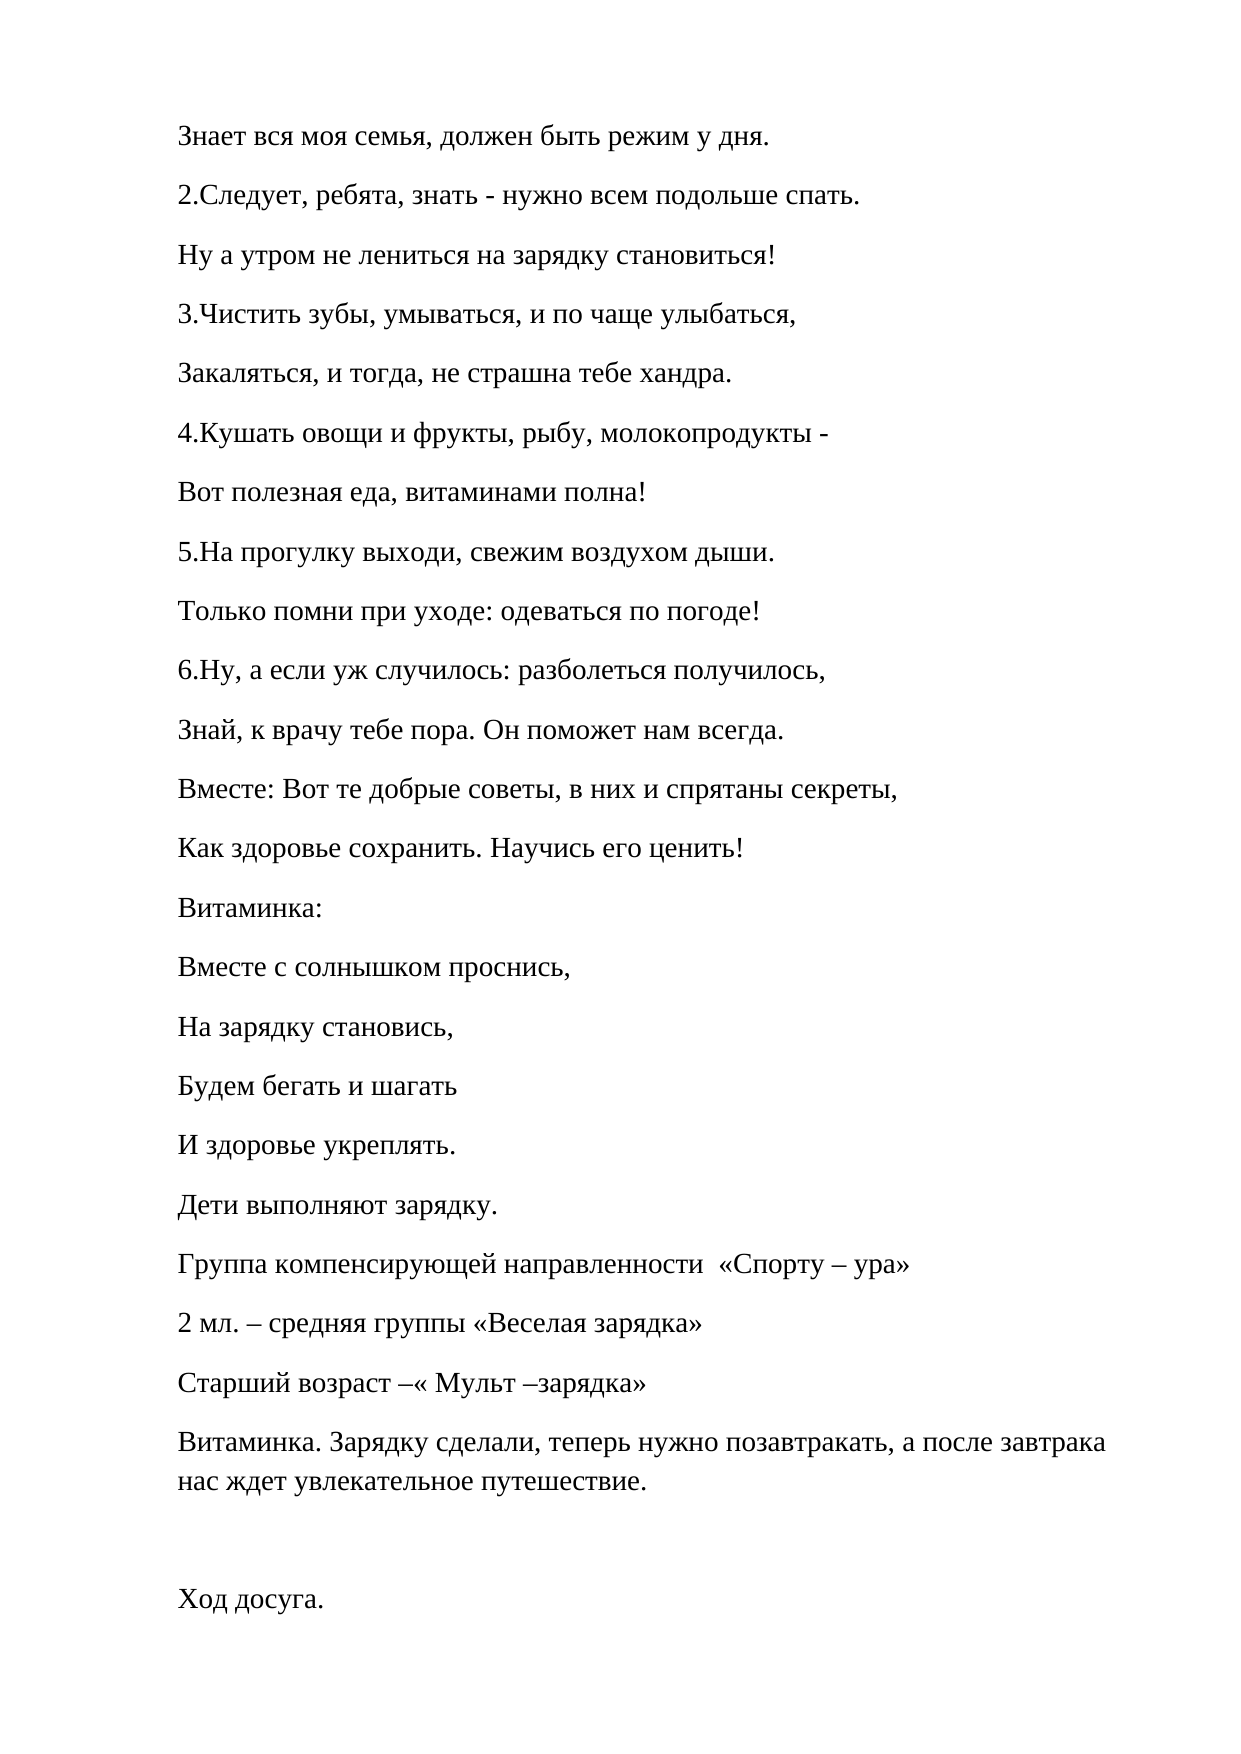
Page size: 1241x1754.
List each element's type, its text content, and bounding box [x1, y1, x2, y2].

text Витаминка. Зарядку сделали, теперь нужно позавтракать, а после завтрака нас ждет увлекательное путешествие. [177, 1424, 1152, 1496]
text Витаминка: [177, 890, 1152, 923]
text Вот полезная еда, витаминами полна! [177, 474, 1152, 508]
text Вместе с солнышком проснись, [177, 949, 1152, 983]
text Ну а утром не лениться на зарядку становиться! [177, 237, 1152, 270]
text Дети выполняют зарядку. [177, 1187, 1152, 1220]
text Закаляться, и тогда, не страшна тебе хандра. [177, 356, 1152, 389]
text Знает вся моя семья, должен быть режим у дня. [177, 118, 1152, 152]
text Как здоровье сохранить. Научись его ценить! [177, 831, 1152, 864]
text 4.Кушать овощи и фрукты, рыбу, молокопродукты - [177, 415, 1152, 448]
text 5.На прогулку выходи, свежим воздухом дыши. [177, 534, 1152, 567]
text Будем бегать и шагать [177, 1068, 1152, 1102]
text На зарядку становись, [177, 1009, 1152, 1042]
text Только помни при уходе: одеваться по погоде! [177, 593, 1152, 627]
text 2.Следует, ребята, знать - нужно всем подольше спать. [177, 177, 1152, 211]
text Старший возраст –« Мульт –зарядка» [177, 1365, 1152, 1398]
text Знай, к врачу тебе пора. Он поможет нам всегда. [177, 712, 1152, 745]
text Вместе: Вот те добрые советы, в них и спрятаны секреты, [177, 771, 1152, 805]
text И здоровье укреплять. [177, 1127, 1152, 1161]
text 6.Ну, а если уж случилось: разболеться получилось, [177, 652, 1152, 686]
text 2 мл. – средняя группы «Веселая зарядка» [177, 1306, 1152, 1339]
text Ход досуга. [177, 1582, 1152, 1615]
text Группа компенсирующей направленности «Спорту – ура» [177, 1246, 1152, 1280]
text 3.Чистить зубы, умываться, и по чаще улыбаться, [177, 296, 1152, 330]
